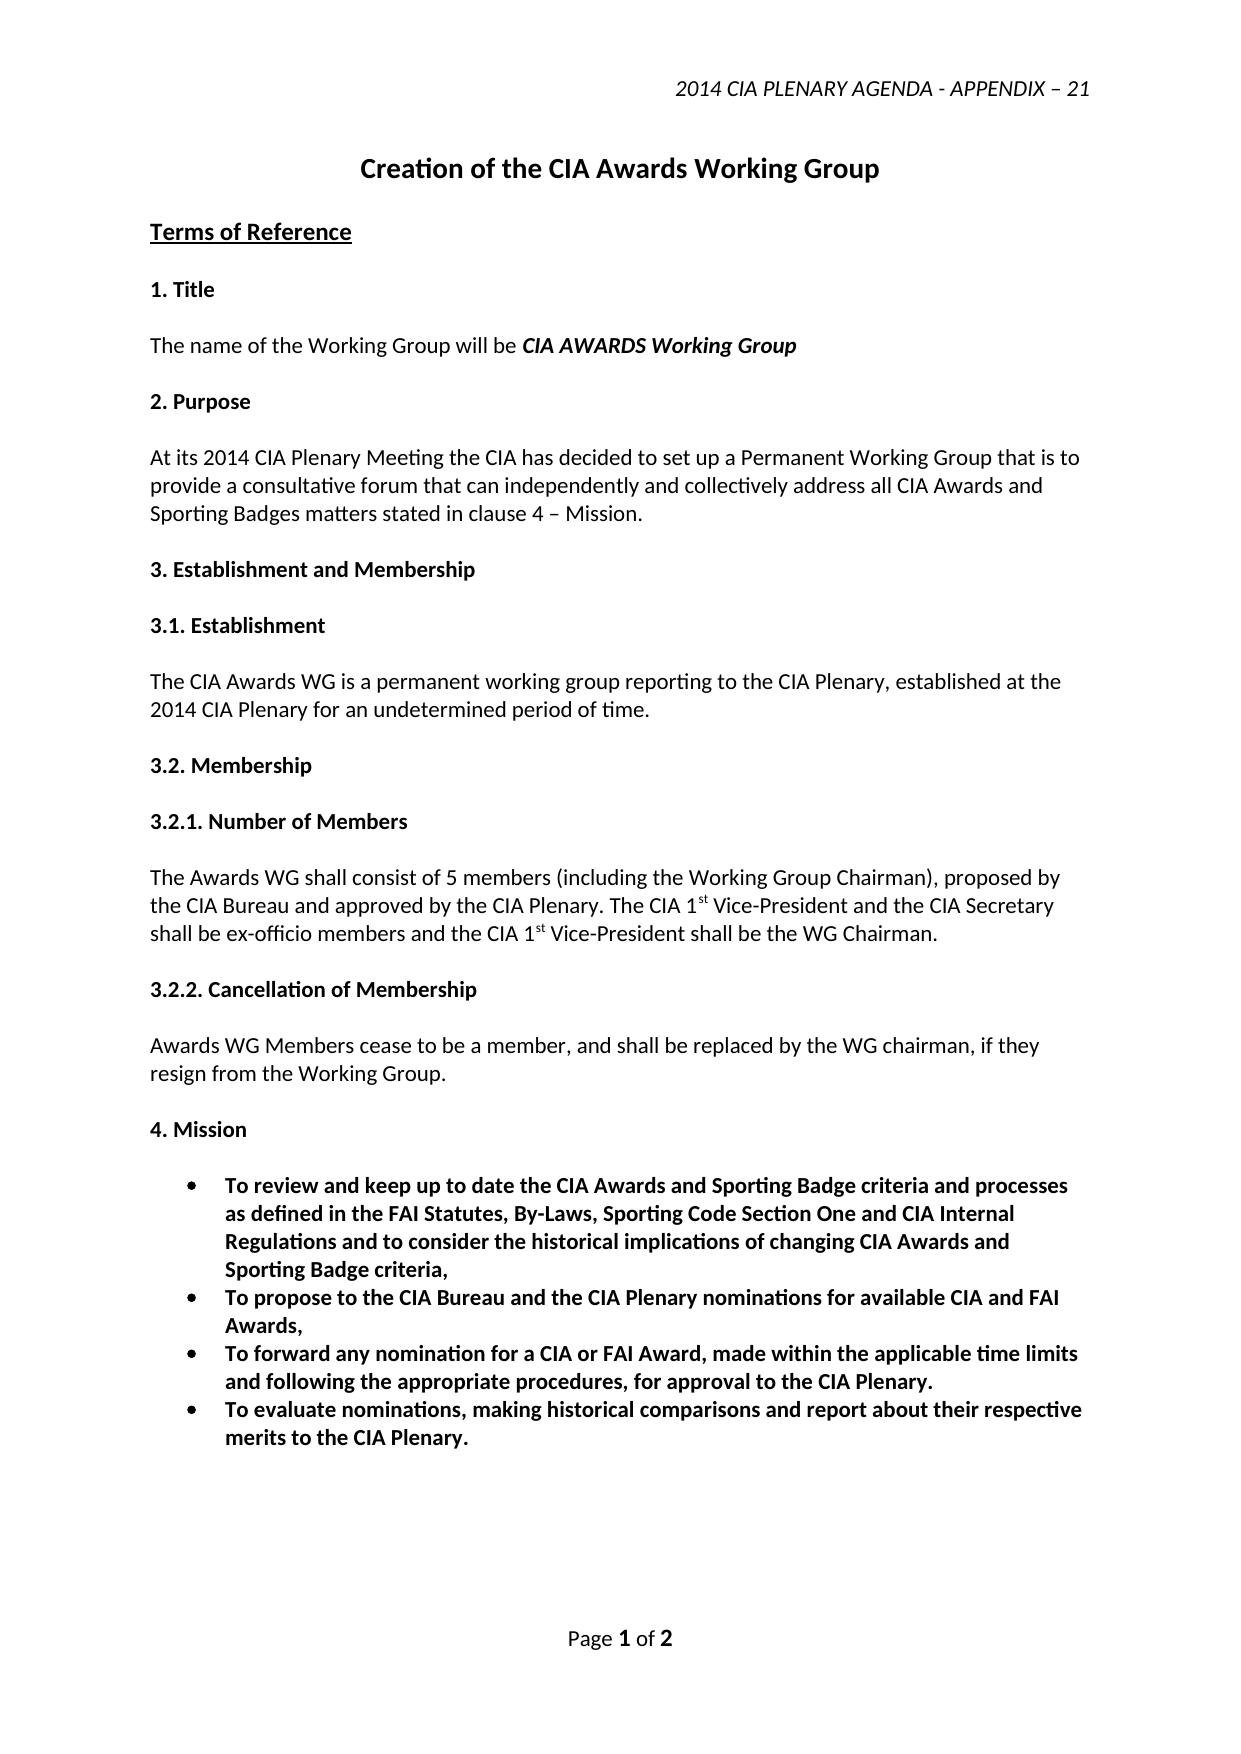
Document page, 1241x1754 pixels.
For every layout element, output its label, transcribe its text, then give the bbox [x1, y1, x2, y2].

text 3.2.2. Cancellation of Membership [150, 975, 1090, 1003]
text 4. Mission [150, 1115, 1090, 1143]
text Terms of Reference [150, 216, 1090, 247]
list To forward any nomination for a CIA or FAI Award, made within the applicable time limits and following the appropriate procedures, for approval to the CIA Plenary. [187, 1339, 1090, 1396]
text At its 2014 CIA Plenary Meeting the CIA has decided to set up a Permanent Working Group that is to provide a consultative forum that can independently and collectively address all CIA Awards and Sporting Badges matters stated in clause 4 – Mission. [150, 443, 1090, 527]
text The CIA Awards WG is a permanent working group reporting to the CIA Plenary, established at the 2014 CIA Plenary for an undetermined period of time. [150, 667, 1090, 723]
text 3.1. Establishment [150, 611, 1090, 639]
list To review and keep up to date the CIA Awards and Sporting Badge criteria and processes as defined in the FAI Statutes, By-Laws, Sporting Code Section One and CIA Internal Regulations and to consider the historical implications of changing CIA Awards and Sporting Badge criteria, [187, 1171, 1090, 1283]
text The Awards WG shall consist of 5 members (including the Working Group Chairman), proposed by the CIA Bureau and approved by the CIA Plenary. The CIA 1st Vice-President and the CIA Secretary shall be ex-officio members and the CIA 1st Vice-President shall be the WG Chairman. [150, 863, 1090, 947]
text 1. Title [150, 275, 1090, 303]
list To propose to the CIA Bureau and the CIA Plenary nominations for available CIA and FAI Awards, [187, 1283, 1090, 1339]
list To evaluate nominations, making historical comparisons and report about their respective merits to the CIA Plenary. [187, 1396, 1090, 1452]
text resign from the Working Group. [150, 1059, 1090, 1087]
text 3.2. Membership [150, 751, 1090, 779]
text The name of the Working Group will be CIA AWARDS Working Group [150, 331, 1090, 359]
text 2. Purpose [150, 387, 1090, 415]
text Creation of the CIA Awards Working Group [150, 150, 1090, 186]
text 3.2.1. Number of Members [150, 807, 1090, 835]
text 3. Establishment and Membership [150, 555, 1090, 583]
text Awards WG Members cease to be a member, and shall be replaced by the WG chairman, if they [150, 1031, 1090, 1059]
